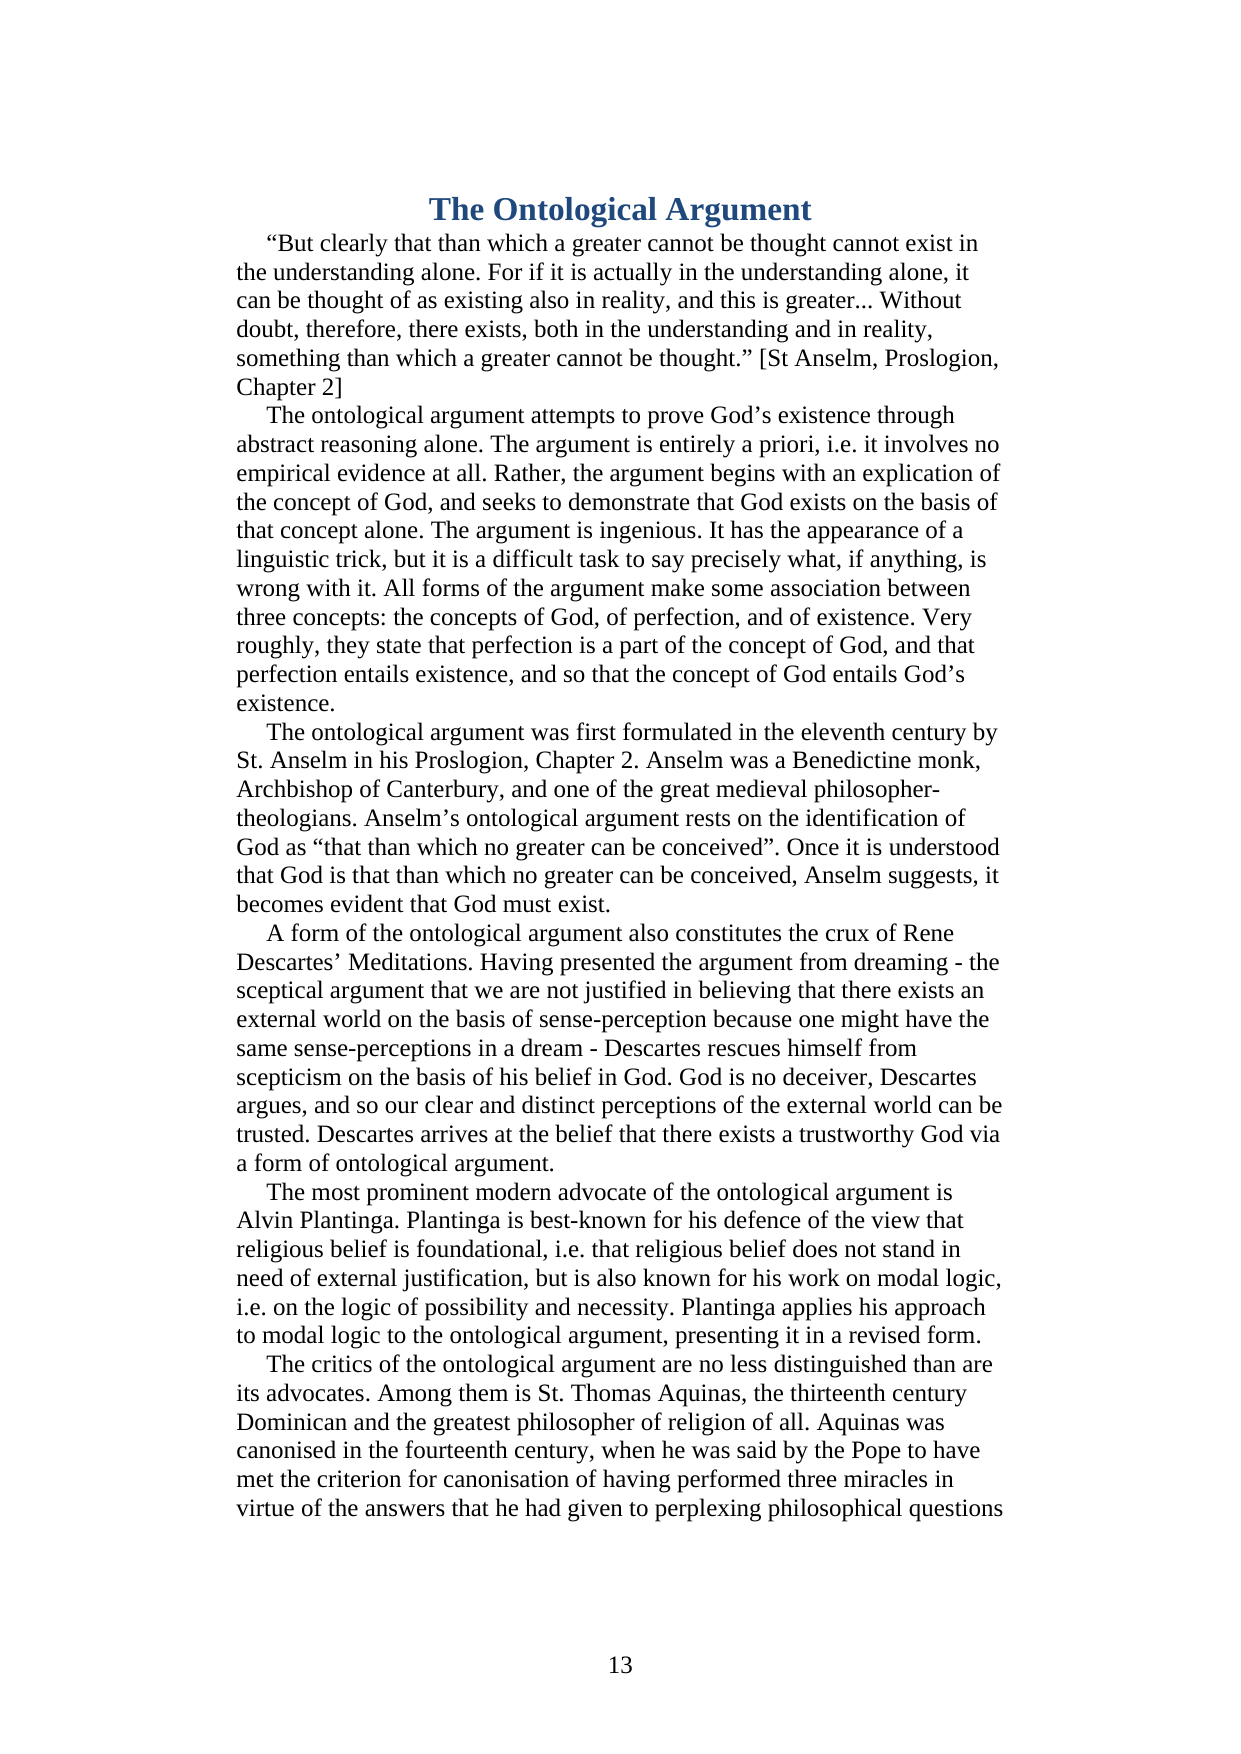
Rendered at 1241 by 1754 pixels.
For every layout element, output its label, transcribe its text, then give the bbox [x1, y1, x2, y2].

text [236, 1349, 1004, 1522]
text The ontological argument attempts to prove God’s existence through abstract reasoning alone. The argument is entirely a priori, i.e. it involves no empirical evidence at all. Rather, the argument begins with an explication of the concept of God, and seeks to demonstrate that God exists on the basis of that concept alone. The argument is ingenious. It has the appearance of a linguistic trick, but it is a difficult task to say precisely what, if anything, is wrong with it. All forms of the argument make some association between three concepts: the concepts of God, of perfection, and of existence. Very roughly, they state that perfection is a part of the concept of God, and that perfection entails existence, and so that the concept of God entails God’s existence. [236, 401, 1004, 717]
text A form of the ontological argument also constitutes the crux of Rene Descartes’ Meditations. Having presented the argument from dreaming - the sceptical argument that we are not justified in believing that there exists an external world on the basis of sense-perception because one might have the same sense-perceptions in a dream - Descartes rescues himself from scepticism on the basis of his belief in God. God is no deceiver, Descartes argues, and so our clear and distinct perceptions of the external world can be trusted. Descartes arrives at the belief that there exists a trustworthy God via a form of ontological argument. [236, 918, 1004, 1177]
subtitle The Ontological Argument [236, 190, 1004, 228]
text “But clearly that than which a greater cannot be thought cannot exist in the understanding alone. For if it is actually in the understanding alone, it can be thought of as existing also in reality, and this is greater... Without doubt, therefore, there exists, both in the understanding and in reality, something than which a greater cannot be thought.” [St Anselm, Proslogion, Chapter 2] [236, 228, 1004, 401]
text The most prominent modern advocate of the ontological argument is Alvin Plantinga. Plantinga is best-known for his defence of the view that religious belief is foundational, i.e. that religious belief does not stand in need of external justification, but is also known for his work on modal logic, i.e. on the logic of possibility and necessity. Plantinga applies his approach to modal logic to the ontological argument, presenting it in a revised form. [236, 1177, 1004, 1349]
text The ontological argument was first formulated in the eleventh century by St. Anselm in his Proslogion, Chapter 2. Anselm was a Benedictine monk, Archbishop of Canterbury, and one of the great medieval philosopher-theologians. Anselm’s ontological argument rests on the identification of God as “that than which no greater can be conceived”. Once it is understood that God is that than which no greater can be conceived, Anselm suggests, it becomes evident that God must exist. [236, 717, 1004, 918]
